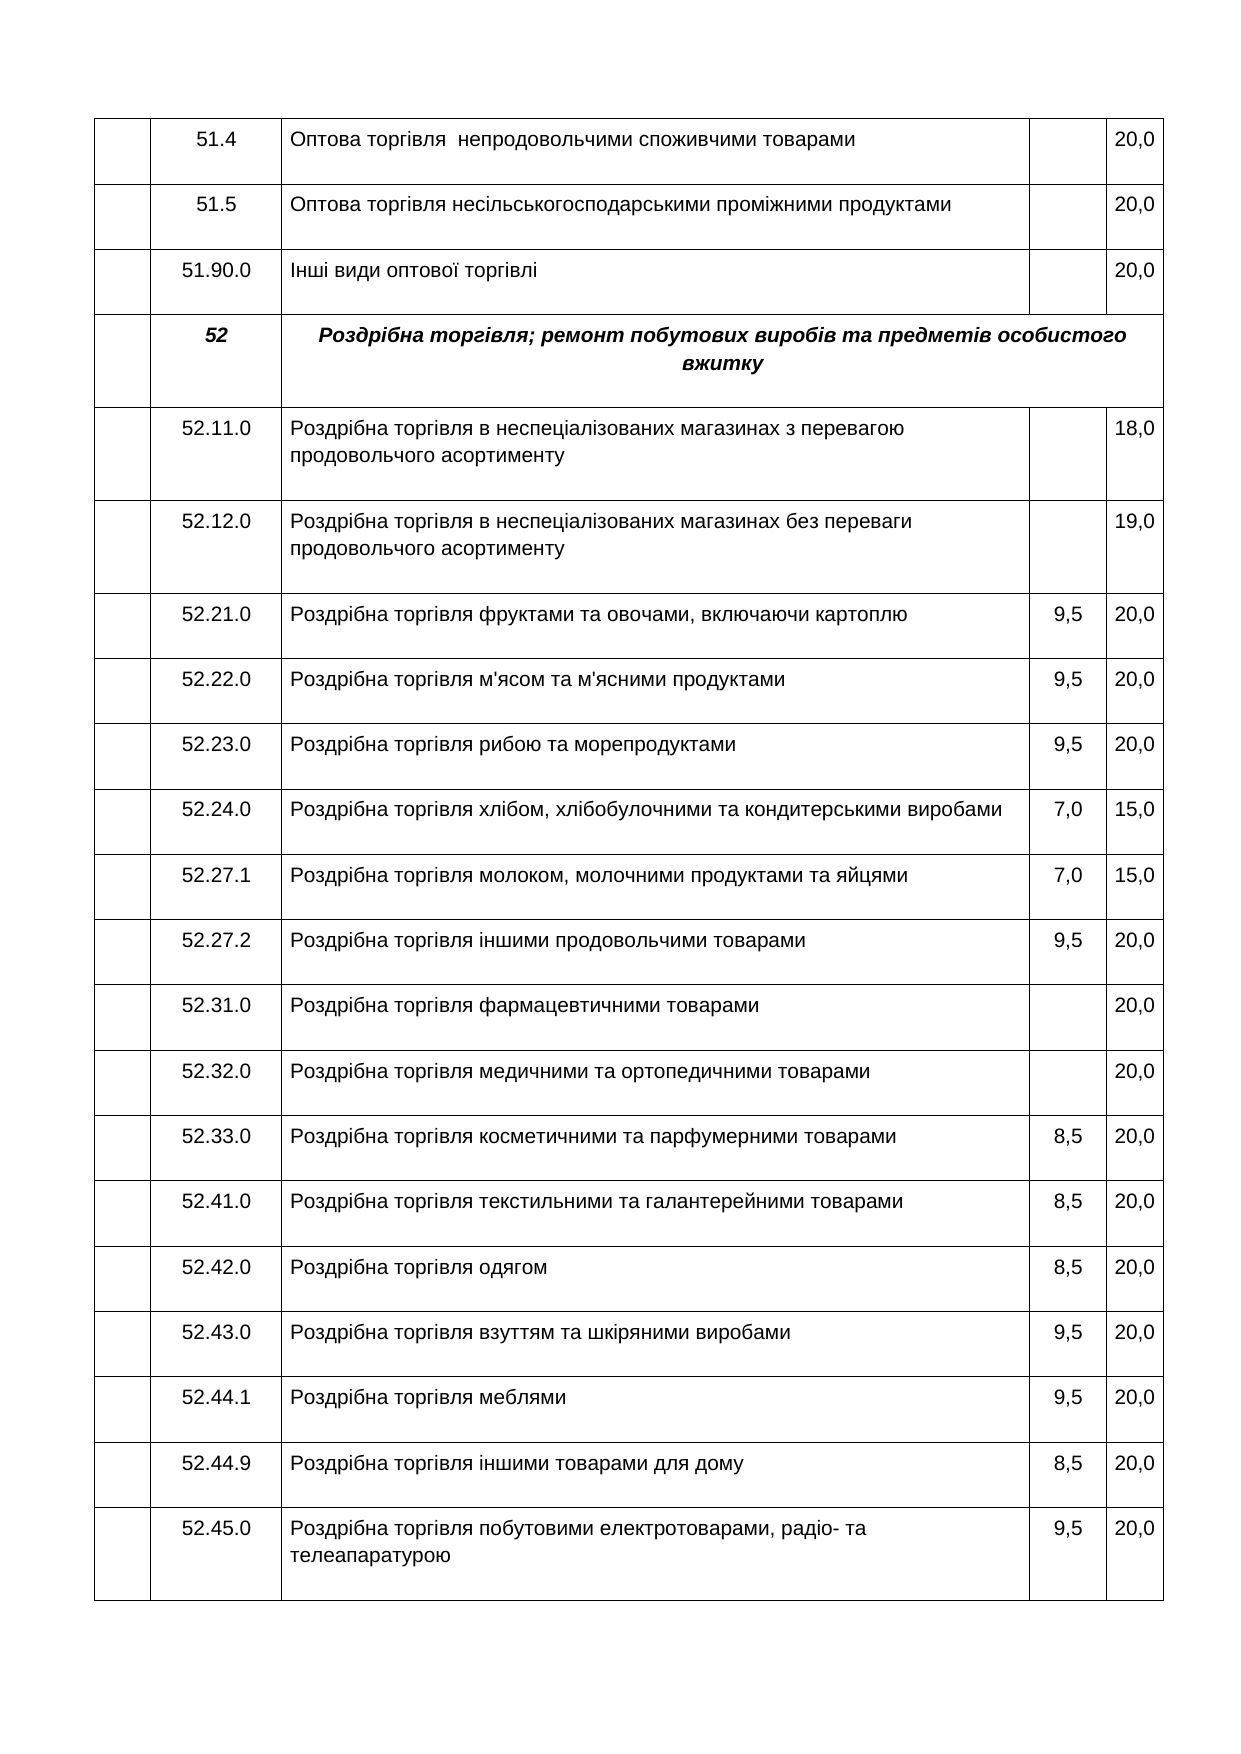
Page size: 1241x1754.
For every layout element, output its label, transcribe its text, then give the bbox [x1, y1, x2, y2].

table_cell 20,0 [1107, 1377, 1163, 1442]
table_cell [1030, 501, 1106, 592]
table_cell 8,5 [1030, 1247, 1106, 1311]
table_cell 52.32.0 [151, 1051, 281, 1115]
table_cell [1030, 408, 1106, 500]
table_cell 52.12.0 [151, 501, 281, 592]
table_cell 20,0 [1107, 1247, 1163, 1311]
table_cell Роздрібна торгівля текстильними та галантерейними товарами [282, 1181, 1029, 1246]
table_cell 8,5 [1030, 1116, 1106, 1180]
table_cell Інші види оптової торгівлі [282, 250, 1029, 314]
table_cell 19,0 [1107, 501, 1163, 592]
table_cell [95, 659, 150, 723]
table_cell 9,5 [1030, 659, 1106, 723]
table_cell 20,0 [1107, 1443, 1163, 1507]
table_cell 51.5 [151, 185, 281, 249]
table_cell [95, 1443, 150, 1507]
table_cell Оптова торгівля несільськогосподарськими проміжними продуктами [282, 185, 1029, 249]
table_cell 8,5 [1030, 1181, 1106, 1246]
table_cell [1030, 985, 1106, 1050]
table_cell [95, 315, 150, 407]
table_cell 51.4 [151, 119, 281, 183]
table_cell 20,0 [1107, 1181, 1163, 1246]
table_cell Роздрібна торгівля м'ясом та м'ясними продуктами [282, 659, 1029, 723]
table_cell Роздрібна торгівля побутовими електротоварами, радіо- та телеапаратурою [282, 1508, 1029, 1600]
table_cell 20,0 [1107, 724, 1163, 788]
table_cell 9,5 [1030, 1377, 1106, 1442]
table_cell 20,0 [1107, 659, 1163, 723]
table_cell 20,0 [1107, 119, 1163, 183]
table_cell 52.11.0 [151, 408, 281, 500]
table_cell [95, 985, 150, 1050]
table_cell [1030, 250, 1106, 314]
table_cell 52.21.0 [151, 594, 281, 658]
table_cell 18,0 [1107, 408, 1163, 500]
table_cell Роздрібна торгівля в неспеціалізованих магазинах без переваги продовольчого асортименту [282, 501, 1029, 592]
table_cell [95, 1508, 150, 1600]
table_cell 9,5 [1030, 1312, 1106, 1376]
table_cell Роздрібна торгівля взуттям та шкіряними виробами [282, 1312, 1029, 1376]
table_cell 52.43.0 [151, 1312, 281, 1376]
table_cell [95, 1181, 150, 1246]
table_cell Роздрібна торгівля; ремонт побутових виробів та предметів особистого вжитку [282, 315, 1163, 407]
table_cell [95, 1377, 150, 1442]
table_cell [95, 920, 150, 984]
table_cell 52.44.1 [151, 1377, 281, 1442]
table_cell [1030, 119, 1106, 183]
table_cell Роздрібна торгівля іншими продовольчими товарами [282, 920, 1029, 984]
table_cell Роздрібна торгівля хлібом, хлібобулочними та кондитерськими виробами [282, 790, 1029, 854]
table_cell [95, 724, 150, 788]
table_cell 9,5 [1030, 724, 1106, 788]
table_cell Роздрібна торгівля косметичними та парфумерними товарами [282, 1116, 1029, 1180]
table_cell Роздрібна торгівля рибою та морепродуктами [282, 724, 1029, 788]
table_cell Роздрібна торгівля одягом [282, 1247, 1029, 1311]
table_cell [95, 185, 150, 249]
table_cell Роздрібна торгівля медичними та ортопедичними товарами [282, 1051, 1029, 1115]
table_cell [95, 119, 150, 183]
table_cell [95, 408, 150, 500]
table_cell 52 [151, 315, 281, 407]
table_cell 52.31.0 [151, 985, 281, 1050]
table_cell [95, 501, 150, 592]
table_cell [95, 594, 150, 658]
table_cell [95, 1312, 150, 1376]
table_cell 20,0 [1107, 1312, 1163, 1376]
table_cell [95, 1116, 150, 1180]
table_cell 52.27.1 [151, 855, 281, 919]
table_cell [1030, 1051, 1106, 1115]
table_cell 15,0 [1107, 790, 1163, 854]
table_cell 52.23.0 [151, 724, 281, 788]
table_cell 52.42.0 [151, 1247, 281, 1311]
table_cell 20,0 [1107, 1116, 1163, 1180]
table_cell Роздрібна торгівля фармацевтичними товарами [282, 985, 1029, 1050]
table_cell 20,0 [1107, 920, 1163, 984]
table_cell 52.22.0 [151, 659, 281, 723]
table_cell 20,0 [1107, 250, 1163, 314]
table_cell 20,0 [1107, 985, 1163, 1050]
table_cell [95, 1051, 150, 1115]
table_cell 20,0 [1107, 1051, 1163, 1115]
table_cell 20,0 [1107, 1508, 1163, 1600]
table_cell [95, 1247, 150, 1311]
table_cell [95, 855, 150, 919]
table_cell [95, 250, 150, 314]
table_cell 20,0 [1107, 594, 1163, 658]
table_cell Роздрібна торгівля молоком, молочними продуктами та яйцями [282, 855, 1029, 919]
table_cell Роздрібна торгівля меблями [282, 1377, 1029, 1442]
table_cell 52.45.0 [151, 1508, 281, 1600]
table_cell Роздрібна торгівля іншими товарами для дому [282, 1443, 1029, 1507]
table_cell 20,0 [1107, 185, 1163, 249]
table_cell 9,5 [1030, 920, 1106, 984]
table_cell 51.90.0 [151, 250, 281, 314]
table_cell [1030, 185, 1106, 249]
table_cell 52.27.2 [151, 920, 281, 984]
table_cell Оптова торгівля непродовольчими споживчими товарами [282, 119, 1029, 183]
table_cell [95, 790, 150, 854]
table_cell 52.24.0 [151, 790, 281, 854]
table_cell 7,0 [1030, 855, 1106, 919]
table_cell 9,5 [1030, 1508, 1106, 1600]
table_cell 8,5 [1030, 1443, 1106, 1507]
table_cell 15,0 [1107, 855, 1163, 919]
table_cell 52.41.0 [151, 1181, 281, 1246]
table_cell 52.33.0 [151, 1116, 281, 1180]
table_cell Роздрібна торгівля в неспеціалізованих магазинах з перевагою продовольчого асортименту [282, 408, 1029, 500]
table_cell 9,5 [1030, 594, 1106, 658]
table_cell 52.44.9 [151, 1443, 281, 1507]
table_cell Роздрібна торгівля фруктами та овочами, включаючи картоплю [282, 594, 1029, 658]
table_cell 7,0 [1030, 790, 1106, 854]
